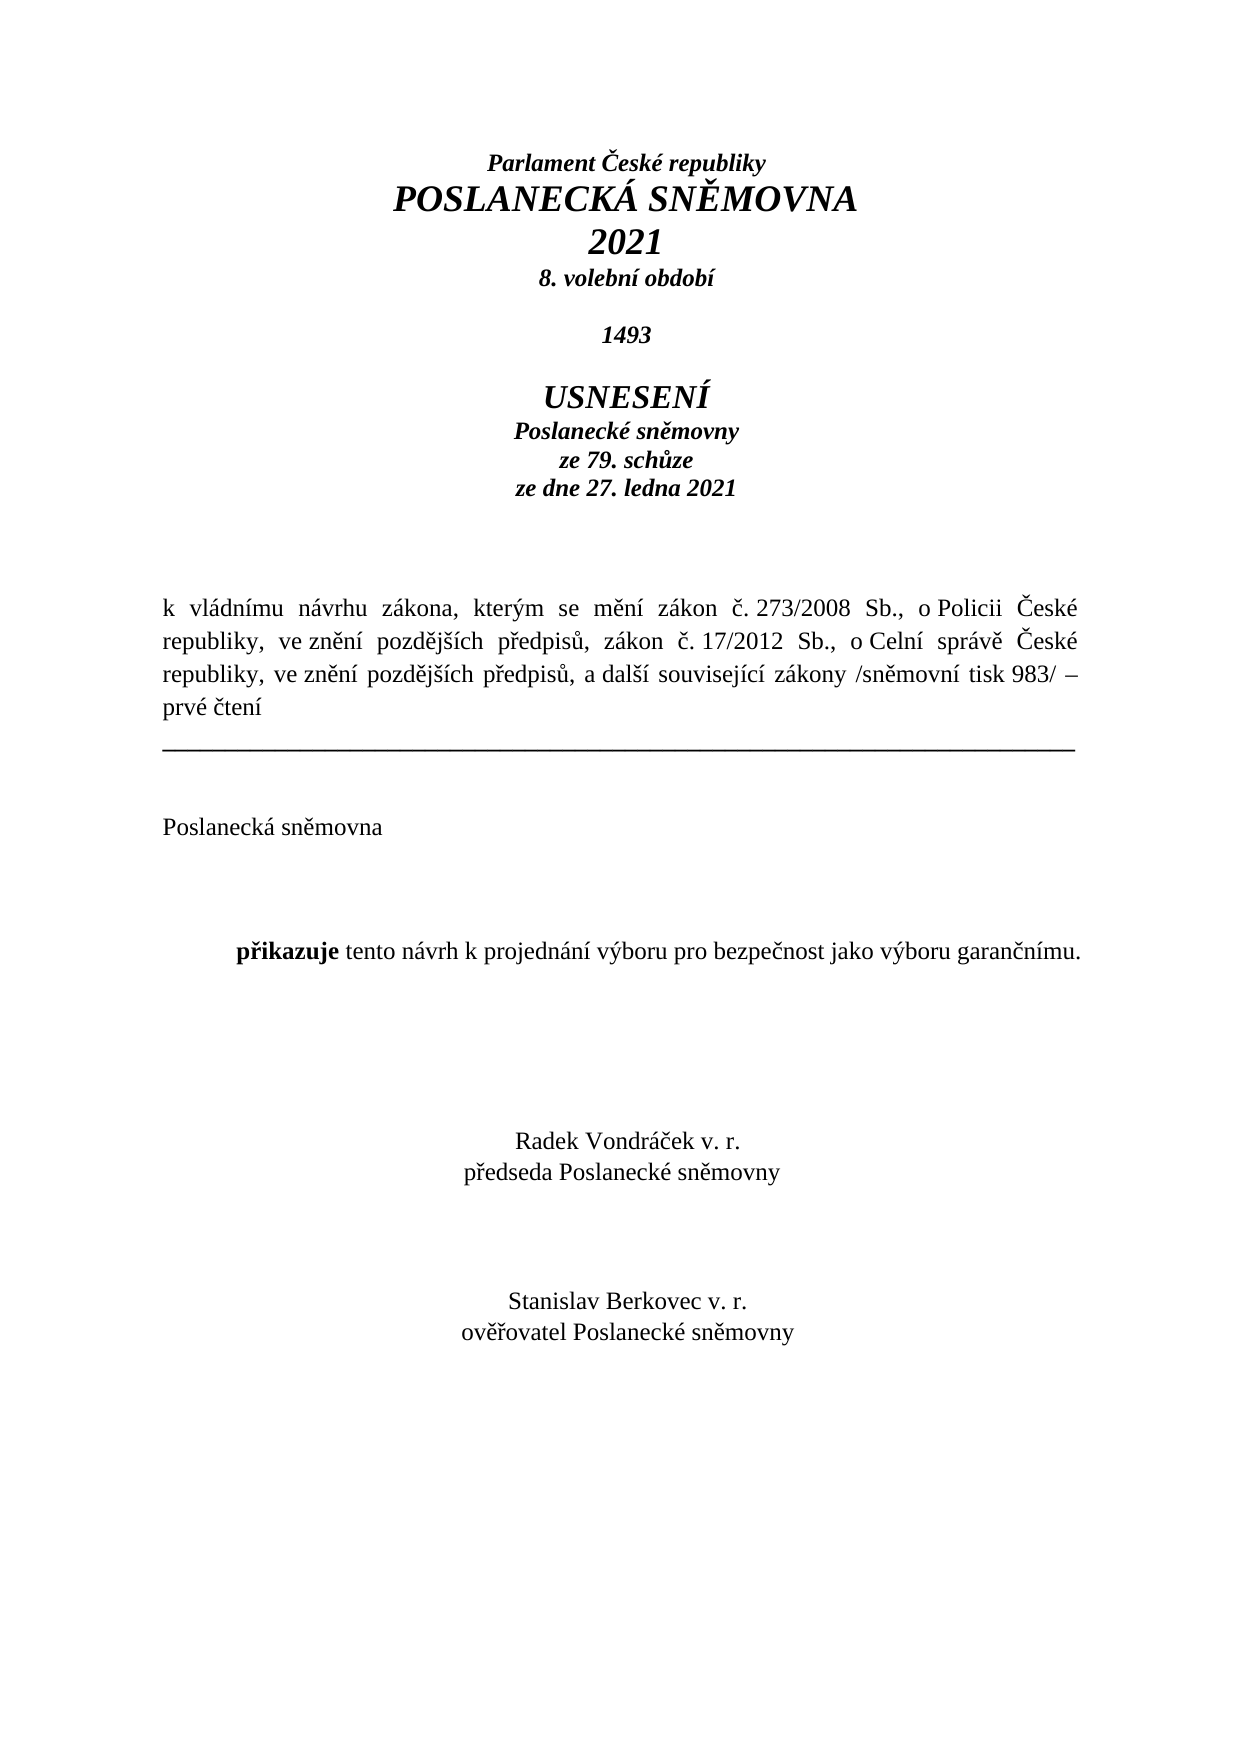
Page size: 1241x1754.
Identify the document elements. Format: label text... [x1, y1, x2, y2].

text Radek Vondráček v. r. [162, 1126, 1093, 1155]
text k vládnímu návrhu zákona, kterým se mění zákon č. 273/2008 Sb., o Policii České republiky, ve znění pozdějších předpisů, zákon č. 17/2012 Sb., o Celní správě České republiky, ve znění pozdějších předpisů, a další související zákony /sněmovní tisk 983/ – prvé čtení [162, 593, 1078, 721]
text předseda Poslanecké sněmovny [384, 1157, 1093, 1186]
text ověřovatel Poslanecké sněmovny [162, 1317, 1093, 1346]
text 1493 [162, 320, 1093, 349]
text přikazuje tento návrh k projednání výboru pro bezpečnost jako výboru garančnímu. [162, 936, 1093, 964]
text _________________________________________________________________________ [162, 725, 1078, 753]
text Poslanecké sněmovny [162, 416, 1093, 445]
text USNESENÍ [162, 378, 1093, 416]
text ze dne 27. ledna 2021 [162, 473, 1093, 502]
text 8. volební období [162, 263, 1093, 291]
text Poslanecká sněmovna [162, 812, 1093, 840]
text ze 79. schůze [162, 445, 1093, 473]
text Stanislav Berkovec v. r. [162, 1286, 1093, 1314]
text 2021 [162, 219, 1093, 263]
text POSLANECKÁ SNĚMOVNA [162, 176, 1093, 219]
text Parlament České republiky [162, 148, 1093, 176]
